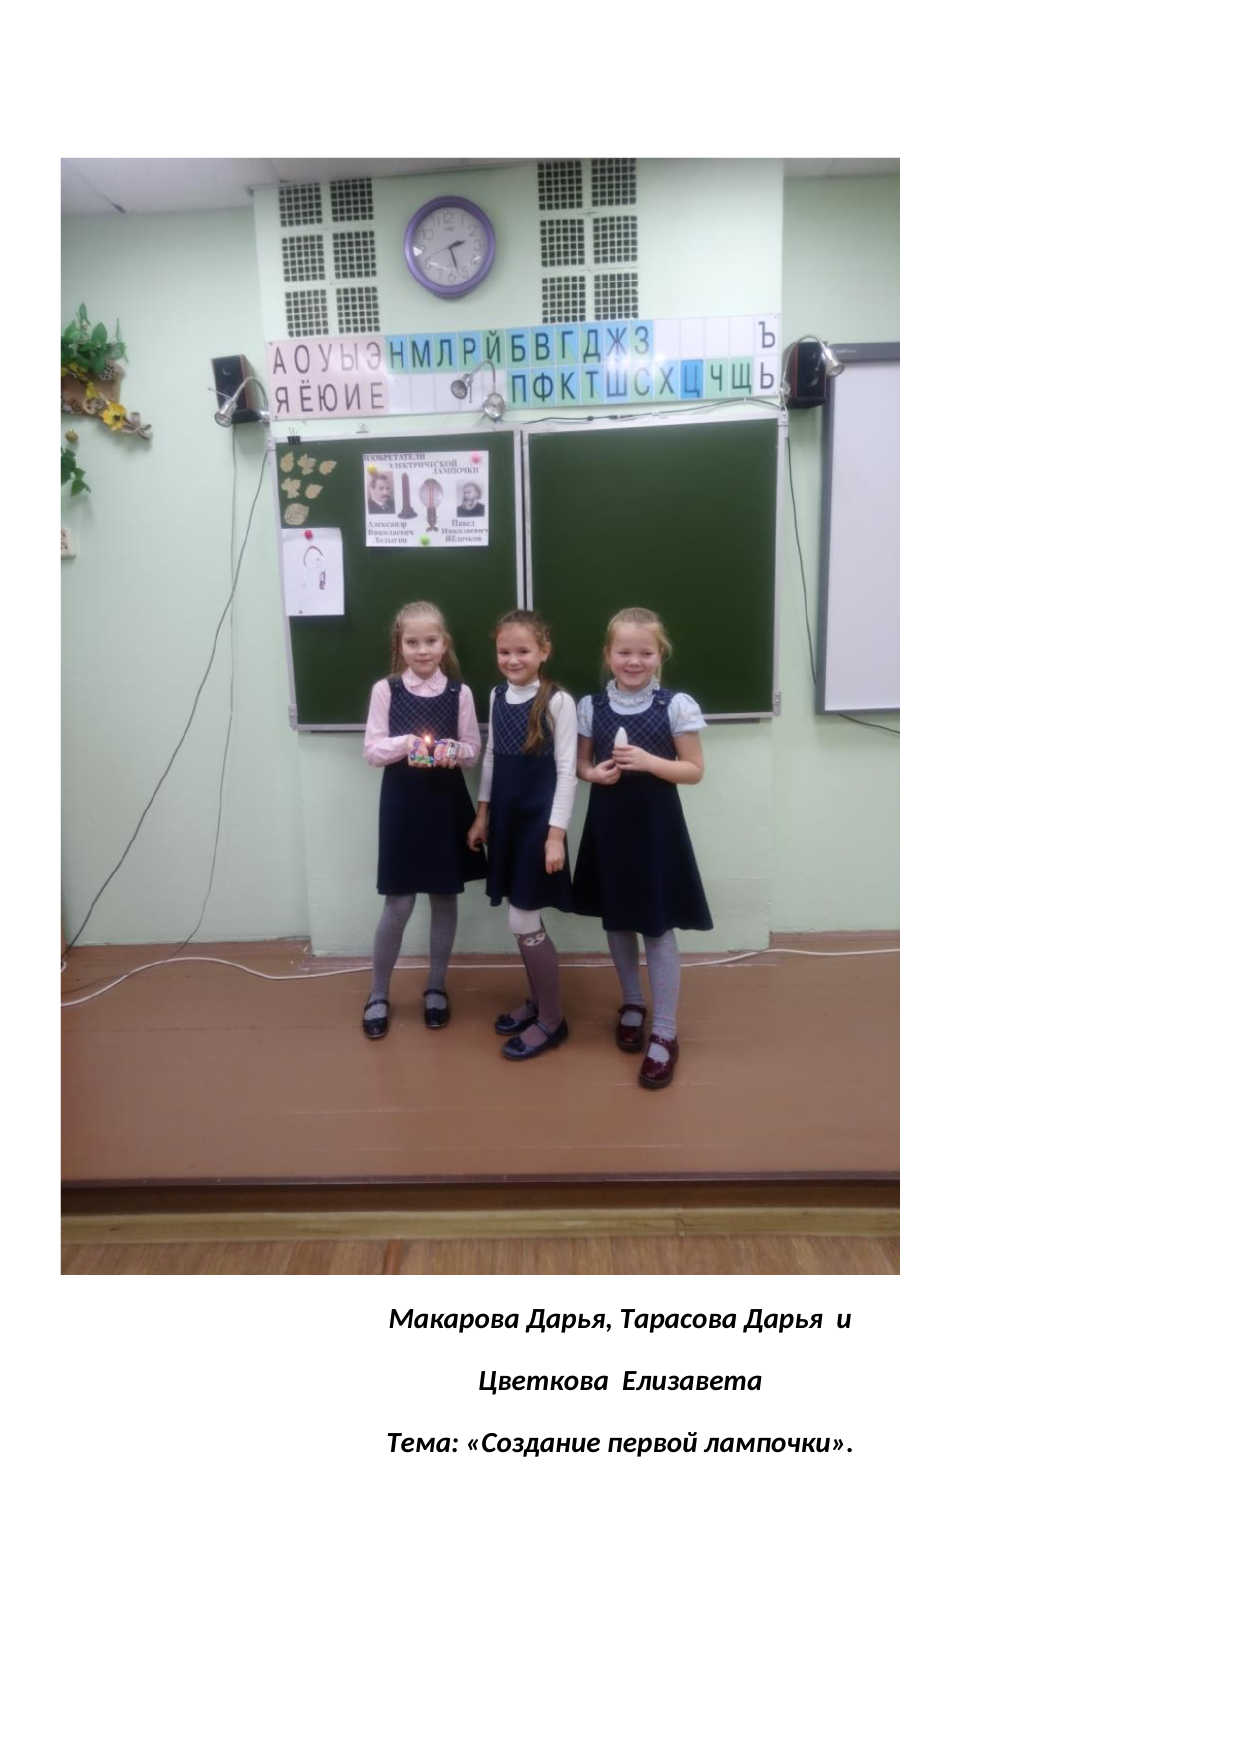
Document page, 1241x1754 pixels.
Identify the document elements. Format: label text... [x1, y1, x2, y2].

text Макарова Дарья, Тарасова Дарья и [59, 1300, 1181, 1336]
text Тема: «Создание первой лампочки». [59, 1424, 1181, 1459]
text Цветкова Елизавета [59, 1362, 1181, 1398]
picture [61, 159, 899, 1274]
